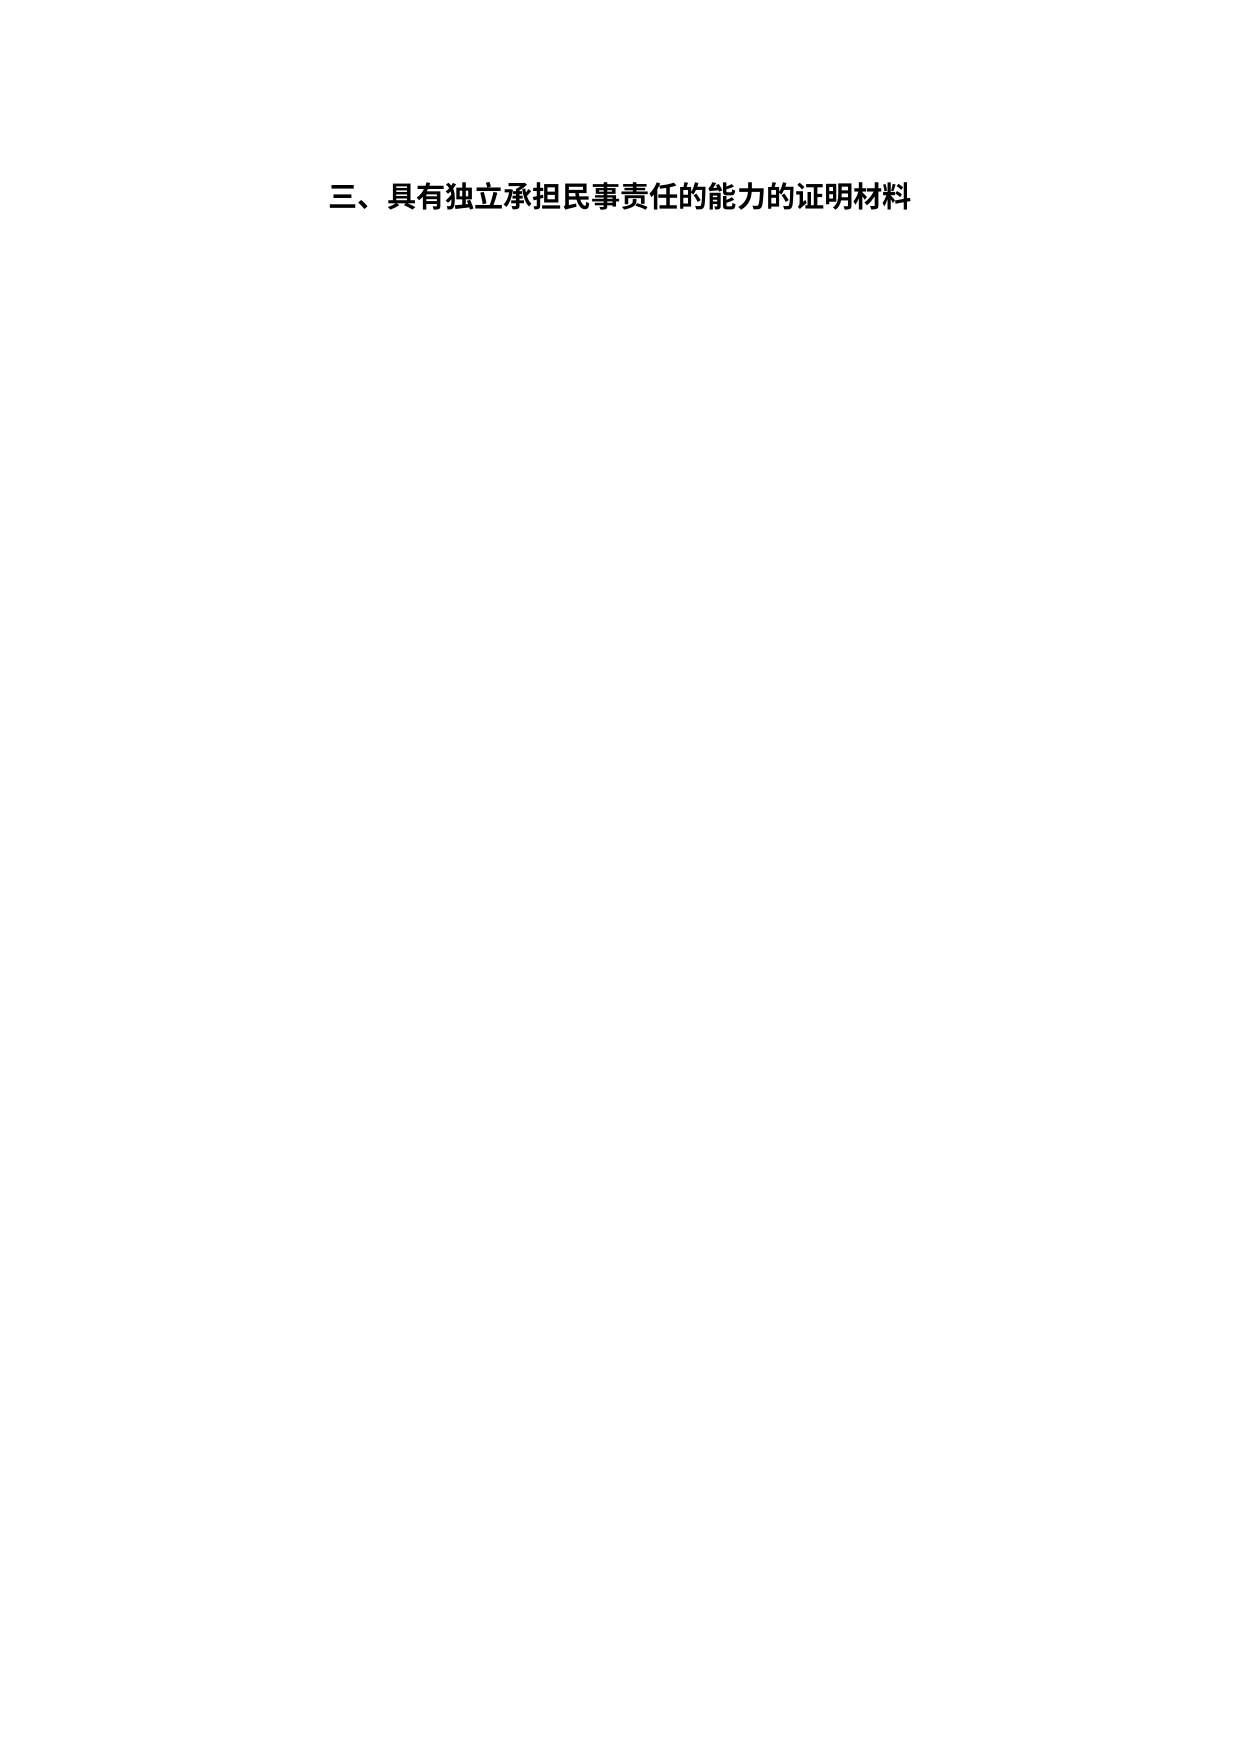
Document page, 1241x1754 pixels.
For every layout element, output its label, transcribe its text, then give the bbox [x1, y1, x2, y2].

text 三、具有独立承担民事责任的能力的证明材料 [112, 162, 1128, 227]
